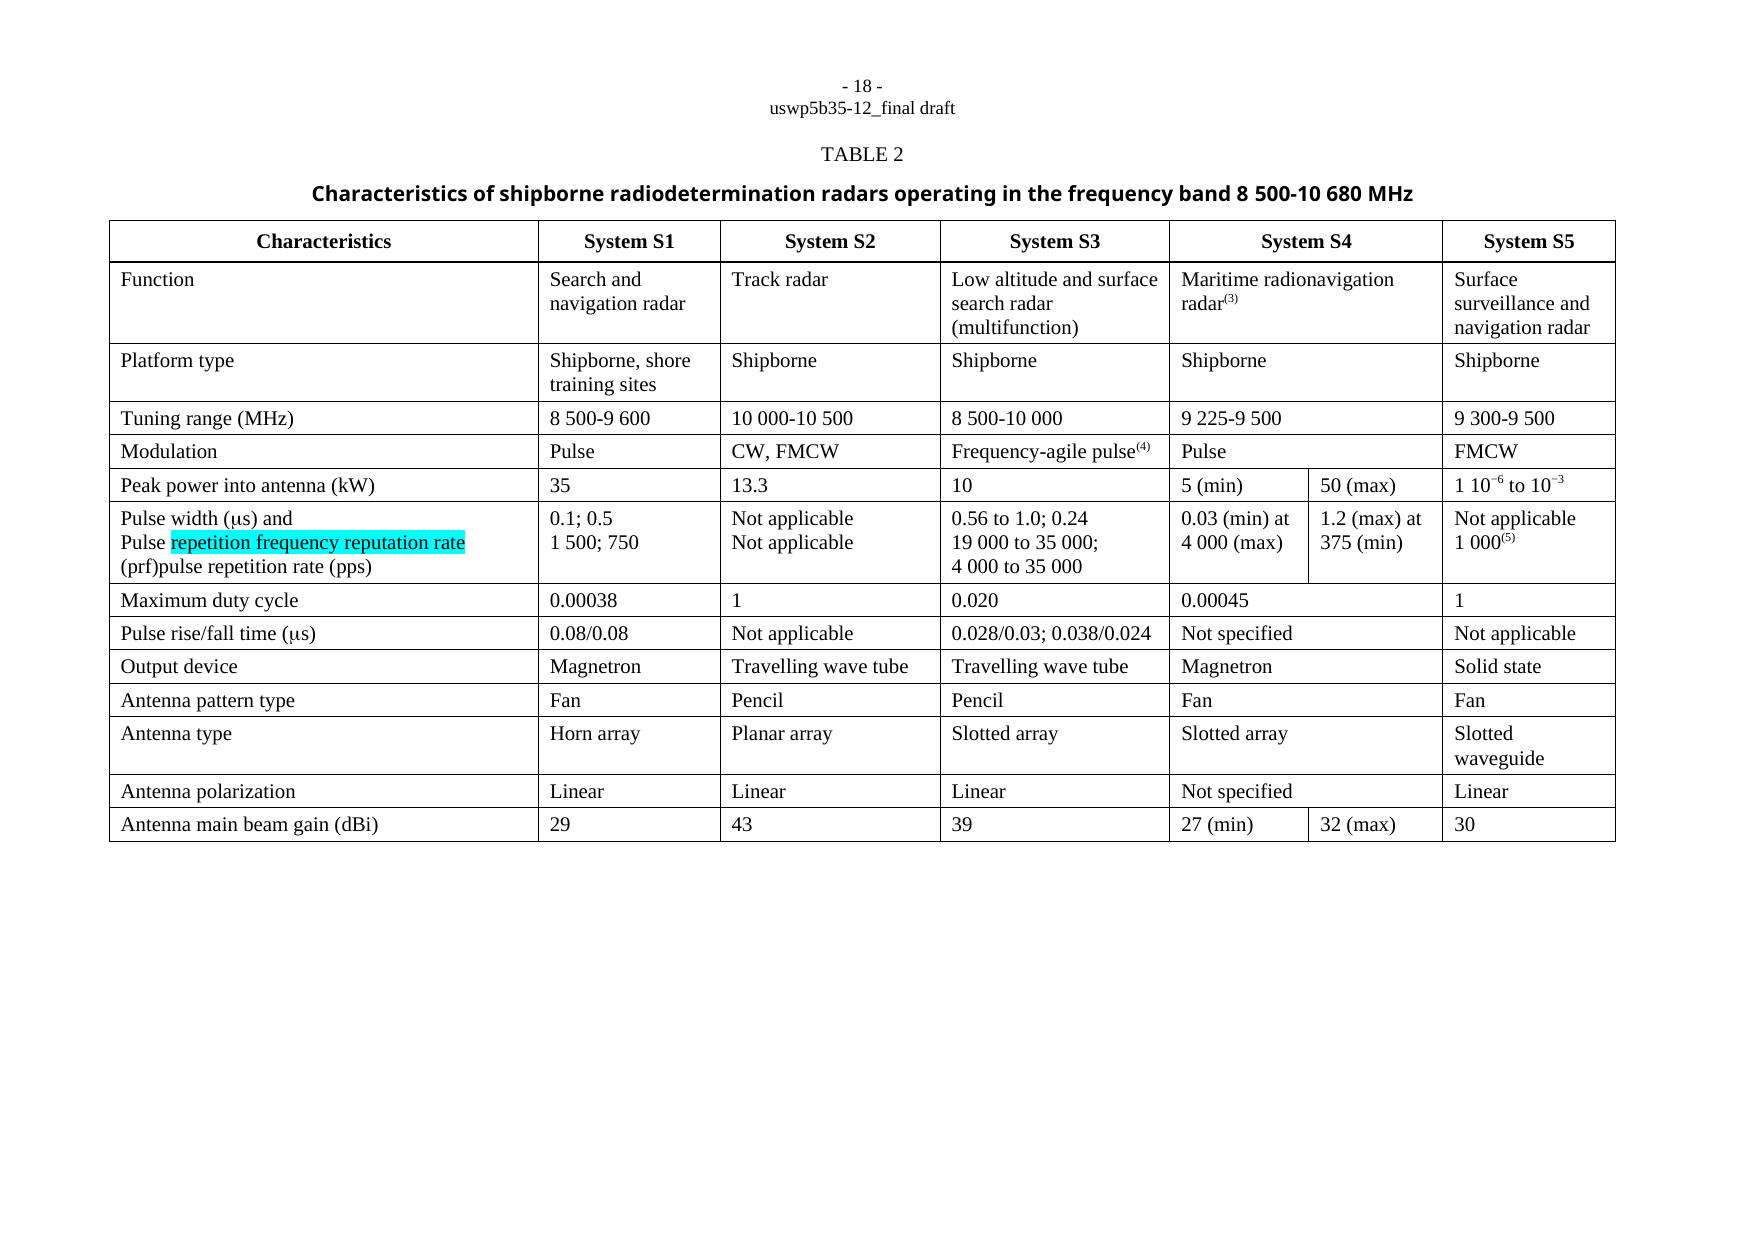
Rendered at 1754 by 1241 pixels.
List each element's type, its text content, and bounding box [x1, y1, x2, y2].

table_cell Shipborne [941, 344, 1169, 401]
table_cell Linear [941, 775, 1169, 807]
table_cell Horn array [539, 717, 720, 774]
table_cell Travelling wave tube [721, 650, 940, 683]
table_cell Not applicable 1 000(5) [1443, 502, 1615, 582]
table_cell 9 300-9 500 [1443, 402, 1615, 434]
table_header Characteristics [110, 221, 538, 261]
table_cell Antenna type [110, 717, 538, 774]
table_cell Maximum duty cycle [110, 584, 538, 616]
table_cell 27 (min) [1170, 808, 1308, 841]
table_cell 39 [941, 808, 1169, 841]
table_cell 43 [721, 808, 940, 841]
table_cell Not applicable [721, 617, 940, 649]
table_cell 35 [539, 469, 720, 501]
table_cell 29 [539, 808, 720, 841]
table_cell Fan [1170, 684, 1442, 716]
table_cell Shipborne, shore training sites [539, 344, 720, 401]
table_cell Antenna polarization [110, 775, 538, 807]
table_cell 10 000-10 500 [721, 402, 940, 434]
table_cell 50 (max) [1309, 469, 1442, 501]
table_cell 8 500-10 000 [941, 402, 1169, 434]
table_cell 0.00038 [539, 584, 720, 616]
table_cell 1 [1443, 584, 1615, 616]
table_cell Pulse rise/fall time (s) [110, 617, 538, 649]
table_cell Travelling wave tube [941, 650, 1169, 683]
table_cell Slotted waveguide [1443, 717, 1615, 774]
table_header System S5 [1443, 221, 1615, 261]
table_cell 0.00045 [1170, 584, 1442, 616]
table_cell 13.3 [721, 469, 940, 501]
table_cell Antenna main beam gain (dBi) [110, 808, 538, 841]
table_cell Linear [539, 775, 720, 807]
table_cell 9 225-9 500 [1170, 402, 1442, 434]
table_cell Function [110, 263, 538, 343]
table_cell Slotted array [941, 717, 1169, 774]
table_cell 1 10−6 to 10−3 [1443, 469, 1615, 501]
table_cell Pulse [539, 435, 720, 467]
table_cell 0.1; 0.5 1 500; 750 [539, 502, 720, 582]
table_cell Output device [110, 650, 538, 683]
table_cell Shipborne [1170, 344, 1442, 401]
table_cell CW, FMCW [721, 435, 940, 467]
table_cell Pencil [721, 684, 940, 716]
table_cell Magnetron [539, 650, 720, 683]
table_cell Pulse width (s) and [110, 502, 538, 582]
text TABLE 2 [118, 118, 1606, 166]
table_cell Surface surveillance and navigation radar [1443, 263, 1615, 343]
table_cell Frequency-agile pulse(4) [941, 435, 1169, 467]
table_cell 0.03 (min) at 4 000 (max) [1170, 502, 1308, 582]
table_cell Not applicable Not applicable [721, 502, 940, 582]
table_cell Platform type [110, 344, 538, 401]
title Characteristics of shipborne radiodetermination radars operating in the frequency band 8 500-10 680 MHz [118, 179, 1606, 207]
table_cell Search and navigation radar [539, 263, 720, 343]
table_cell Solid state [1443, 650, 1615, 683]
table_cell Fan [1443, 684, 1615, 716]
table_cell FMCW [1443, 435, 1615, 467]
table_cell Linear [1443, 775, 1615, 807]
table_cell Modulation [110, 435, 538, 467]
table_cell Magnetron [1170, 650, 1442, 683]
table_cell Pencil [941, 684, 1169, 716]
table_cell 8 500-9 600 [539, 402, 720, 434]
table_cell 32 (max) [1309, 808, 1442, 841]
table_cell Linear [721, 775, 940, 807]
table_cell 0.08/0.08 [539, 617, 720, 649]
table_cell 10 [941, 469, 1169, 501]
table_cell Shipborne [1443, 344, 1615, 401]
table_cell 30 [1443, 808, 1615, 841]
table_cell Not specified [1170, 775, 1442, 807]
table_cell 0.028/0.03; 0.038/0.024 [941, 617, 1169, 649]
table_cell Low altitude and surface search radar (multifunction) [941, 263, 1169, 343]
table_header System S2 [721, 221, 940, 261]
table_cell Peak power into antenna (kW) [110, 469, 538, 501]
table_cell Antenna pattern type [110, 684, 538, 716]
table_cell Maritime radionavigation radar(3) [1170, 263, 1442, 343]
table_cell Planar array [721, 717, 940, 774]
table_cell Pulse [1170, 435, 1442, 467]
table_header System S3 [941, 221, 1169, 261]
table_cell Shipborne [721, 344, 940, 401]
table_cell Not specified [1170, 617, 1442, 649]
table_cell 5 (min) [1170, 469, 1308, 501]
table_header System S4 [1170, 221, 1442, 261]
table_cell 0.56 to 1.0; 0.24 19 000 to 35 000; 4 000 to 35 000 [941, 502, 1169, 582]
table_cell Fan [539, 684, 720, 716]
table_header System S1 [539, 221, 720, 261]
table_cell 1.2 (max) at 375 (min) [1309, 502, 1442, 582]
table_cell Slotted array [1170, 717, 1442, 774]
table_cell 0.020 [941, 584, 1169, 616]
table_cell Track radar [721, 263, 940, 343]
table_cell 1 [721, 584, 940, 616]
table_cell Tuning range (MHz) [110, 402, 538, 434]
table_cell Not applicable [1443, 617, 1615, 649]
